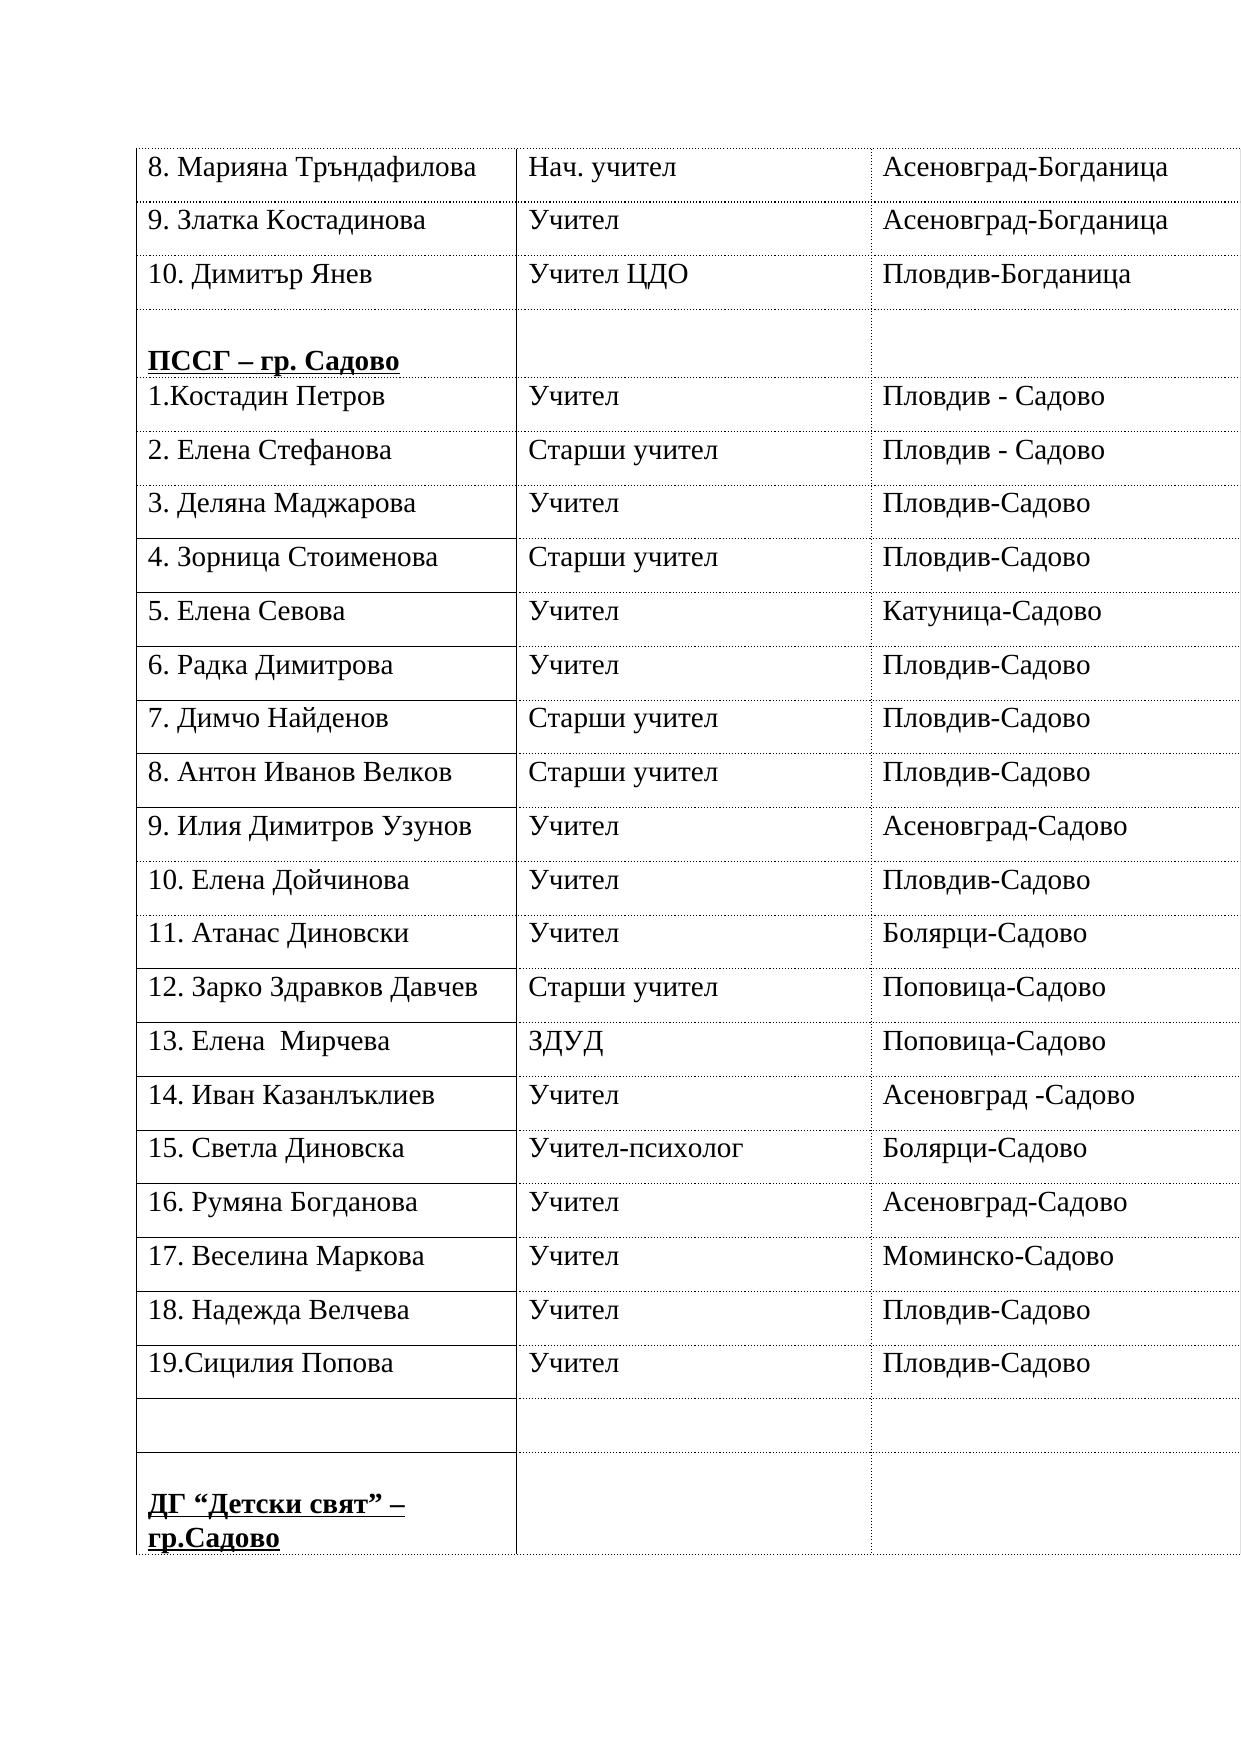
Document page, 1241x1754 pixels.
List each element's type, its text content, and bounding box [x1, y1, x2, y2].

table_cell Моминско-Садово [871, 1237, 1240, 1291]
table_cell Учител [517, 807, 871, 861]
table_cell Пловдив-Садово [871, 485, 1240, 538]
table_cell Учител [517, 1183, 871, 1237]
table_cell Старши учител [517, 700, 871, 753]
table_cell Пловдив - Садово [871, 377, 1240, 431]
table_cell Учител [517, 1345, 871, 1398]
table_cell 9. Илия Димитров Узунов [137, 808, 516, 861]
table_cell Асеновград-Богданица [871, 148, 1240, 201]
table_cell Пловдив - Садово [871, 431, 1240, 484]
table_cell 7. Димчо Найденов [137, 701, 516, 753]
table_cell 9. Златка Костадинова [137, 201, 516, 255]
table_cell Асеновград-Богданица [871, 201, 1240, 255]
table_cell Учител [517, 1237, 871, 1291]
table_cell 10. Димитър Янев [137, 255, 516, 309]
table_cell Учител [517, 485, 871, 538]
table_cell Учител [517, 861, 871, 914]
table_cell Поповица-Садово [871, 1022, 1240, 1076]
table_cell Пловдив-Садово [871, 753, 1240, 807]
table_cell 13. Елена Мирчева [137, 1023, 516, 1076]
table_cell Болярци-Садово [871, 1130, 1240, 1183]
table_cell [871, 1398, 1240, 1452]
table_cell Учител-психолог [517, 1130, 871, 1183]
table_cell Учител [517, 592, 871, 646]
table_cell [517, 1398, 871, 1452]
table_cell Учител [517, 201, 871, 255]
table_cell [137, 1399, 516, 1452]
table_cell ПССГ – гр. Садово [137, 309, 516, 377]
table_cell Учител [517, 915, 871, 968]
table_cell Асеновград-Садово [871, 1183, 1240, 1237]
table_cell Пловдив-Садово [871, 861, 1240, 914]
table_cell Старши учител [517, 968, 871, 1022]
table_cell 8. Антон Иванов Велков [137, 754, 516, 807]
table_cell ЗДУД [517, 1022, 871, 1076]
table_cell 2. Елена Стефанова [137, 431, 516, 484]
table_cell Старши учител [517, 431, 871, 484]
table_cell 1.Костадин Петров [137, 377, 516, 431]
table_cell 17. Веселина Маркова [137, 1238, 516, 1291]
table_cell 4. Зорница Стоименова [137, 539, 516, 592]
table_cell 19.Сицилия Попова [137, 1346, 516, 1398]
table_cell 6. Радка Димитрова [137, 647, 516, 699]
table_cell Катуница-Садово [871, 592, 1240, 646]
table_cell Старши учител [517, 538, 871, 592]
table_cell 8. Марияна Тръндафилова [137, 148, 516, 201]
table_cell Пловдив-Богданица [871, 255, 1240, 309]
table_cell Пловдив-Садово [871, 646, 1240, 699]
table_cell Пловдив-Садово [871, 1345, 1240, 1398]
table_cell 3. Деляна Маджарова [137, 485, 516, 538]
table_cell Учител ЦДО [517, 255, 871, 309]
table_cell Старши учител [517, 753, 871, 807]
table_cell Учител [517, 1291, 871, 1344]
table_cell Асеновград -Садово [871, 1076, 1240, 1129]
table_cell 15. Светла Диновска [137, 1131, 516, 1183]
table_cell Нач. учител [517, 148, 871, 201]
table_cell Пловдив-Садово [871, 700, 1240, 753]
table_cell 10. Елена Дойчинова [137, 861, 516, 914]
table_cell [517, 309, 871, 377]
table_cell Учител [517, 646, 871, 699]
table_cell 12. Зарко Здравков Давчев [137, 969, 516, 1022]
table_cell [517, 1452, 871, 1554]
table_cell Поповица-Садово [871, 968, 1240, 1022]
table_cell 16. Румяна Богданова [137, 1184, 516, 1237]
table_cell [871, 309, 1240, 377]
table_cell Асеновград-Садово [871, 807, 1240, 861]
table_cell Болярци-Садово [871, 915, 1240, 968]
table_cell [871, 1452, 1240, 1554]
table_cell 5. Елена Севова [137, 593, 516, 646]
table_cell Пловдив-Садово [871, 1291, 1240, 1344]
table_cell 14. Иван Казанлъклиев [137, 1077, 516, 1129]
table_cell 11. Атанас Диновски [137, 915, 516, 968]
table_cell Учител [517, 377, 871, 431]
table_cell Учител [517, 1076, 871, 1129]
table_cell ДГ “Детски свят” –гр.Садово [137, 1453, 516, 1554]
table_cell 18. Надежда Велчева [137, 1292, 516, 1344]
table_cell Пловдив-Садово [871, 538, 1240, 592]
